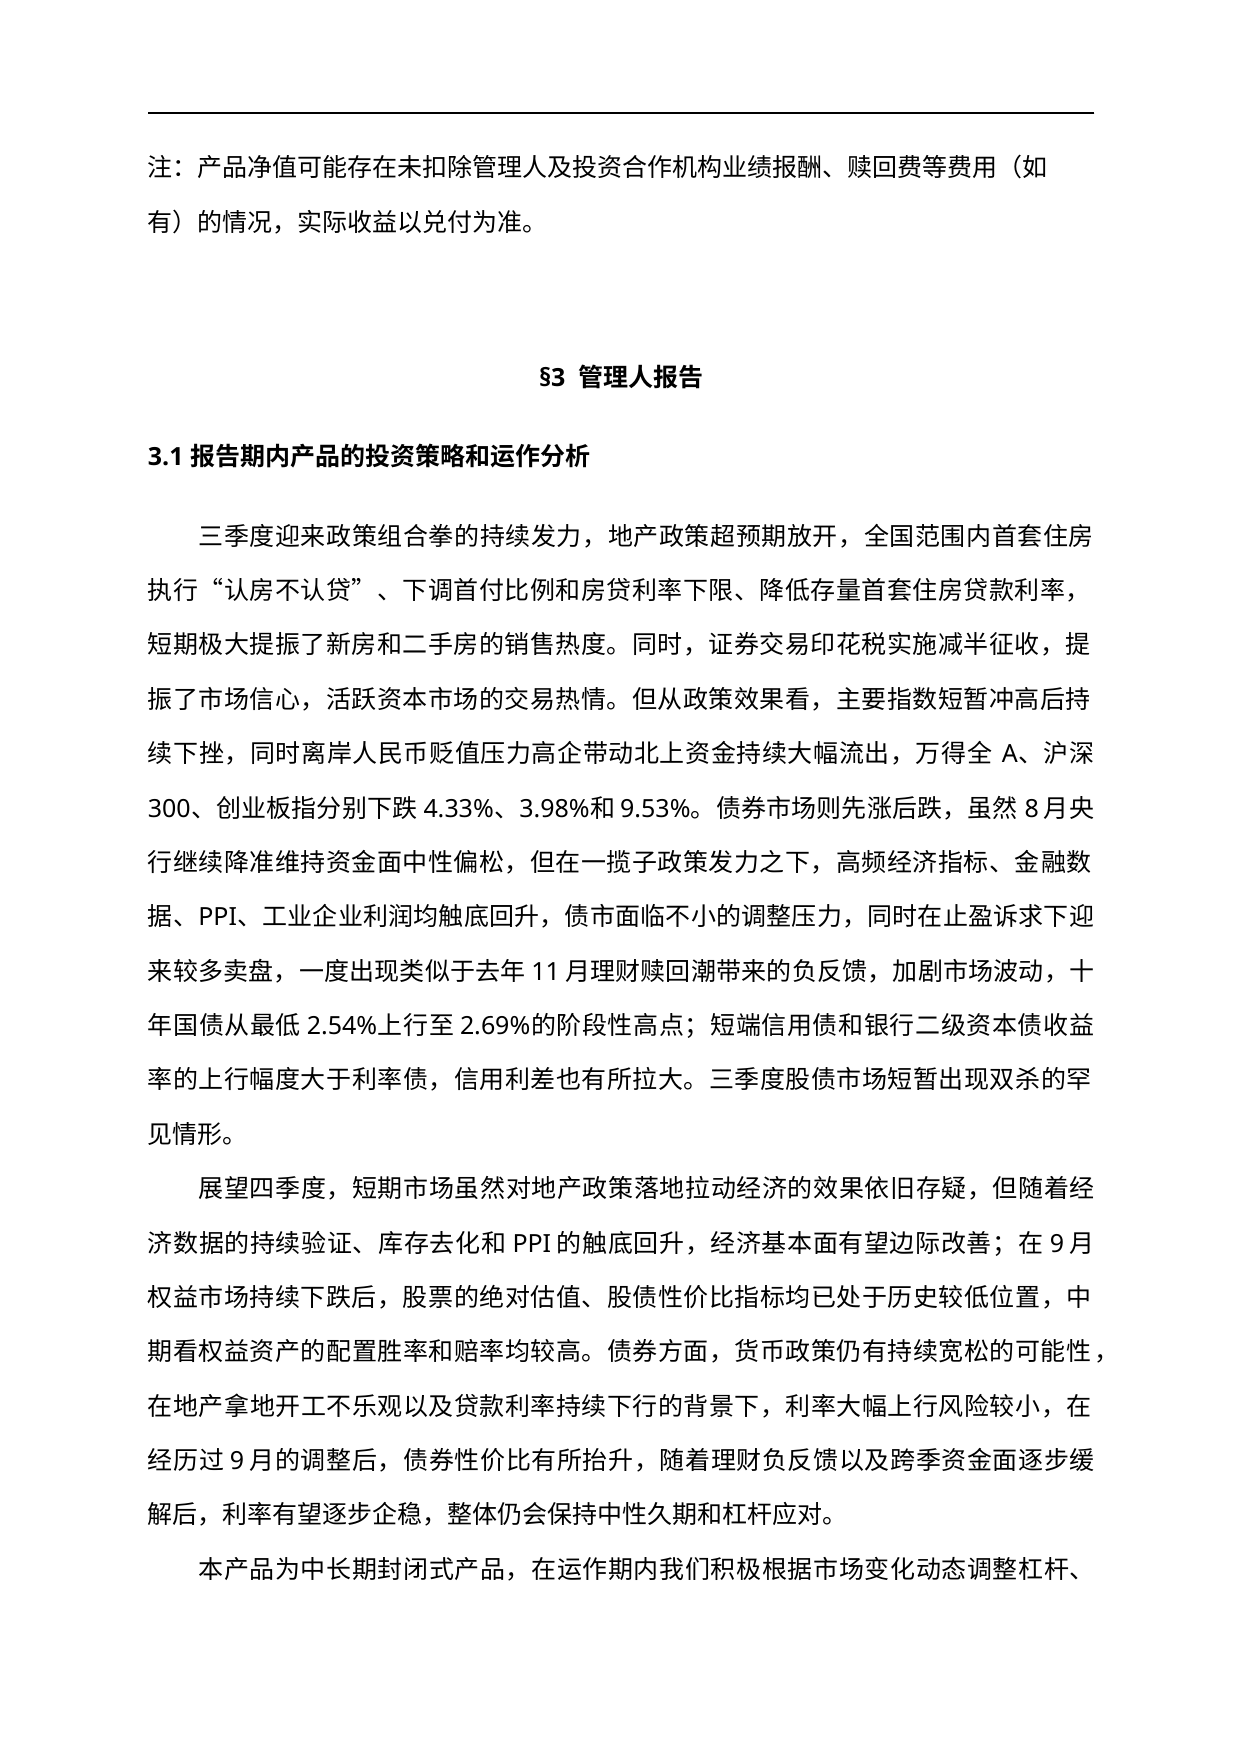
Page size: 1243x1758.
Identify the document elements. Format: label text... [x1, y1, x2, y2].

text §3 管理人报告 [148, 357, 1094, 394]
text 注：产品净值可能存在未扣除管理人及投资合作机构业绩报酬、赎回费等费用（如有）的情况，实际收益以兑付为准。 [148, 148, 1094, 238]
text 3.1 报告期内产品的投资策略和运作分析 [148, 437, 1094, 473]
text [148, 516, 1094, 1586]
